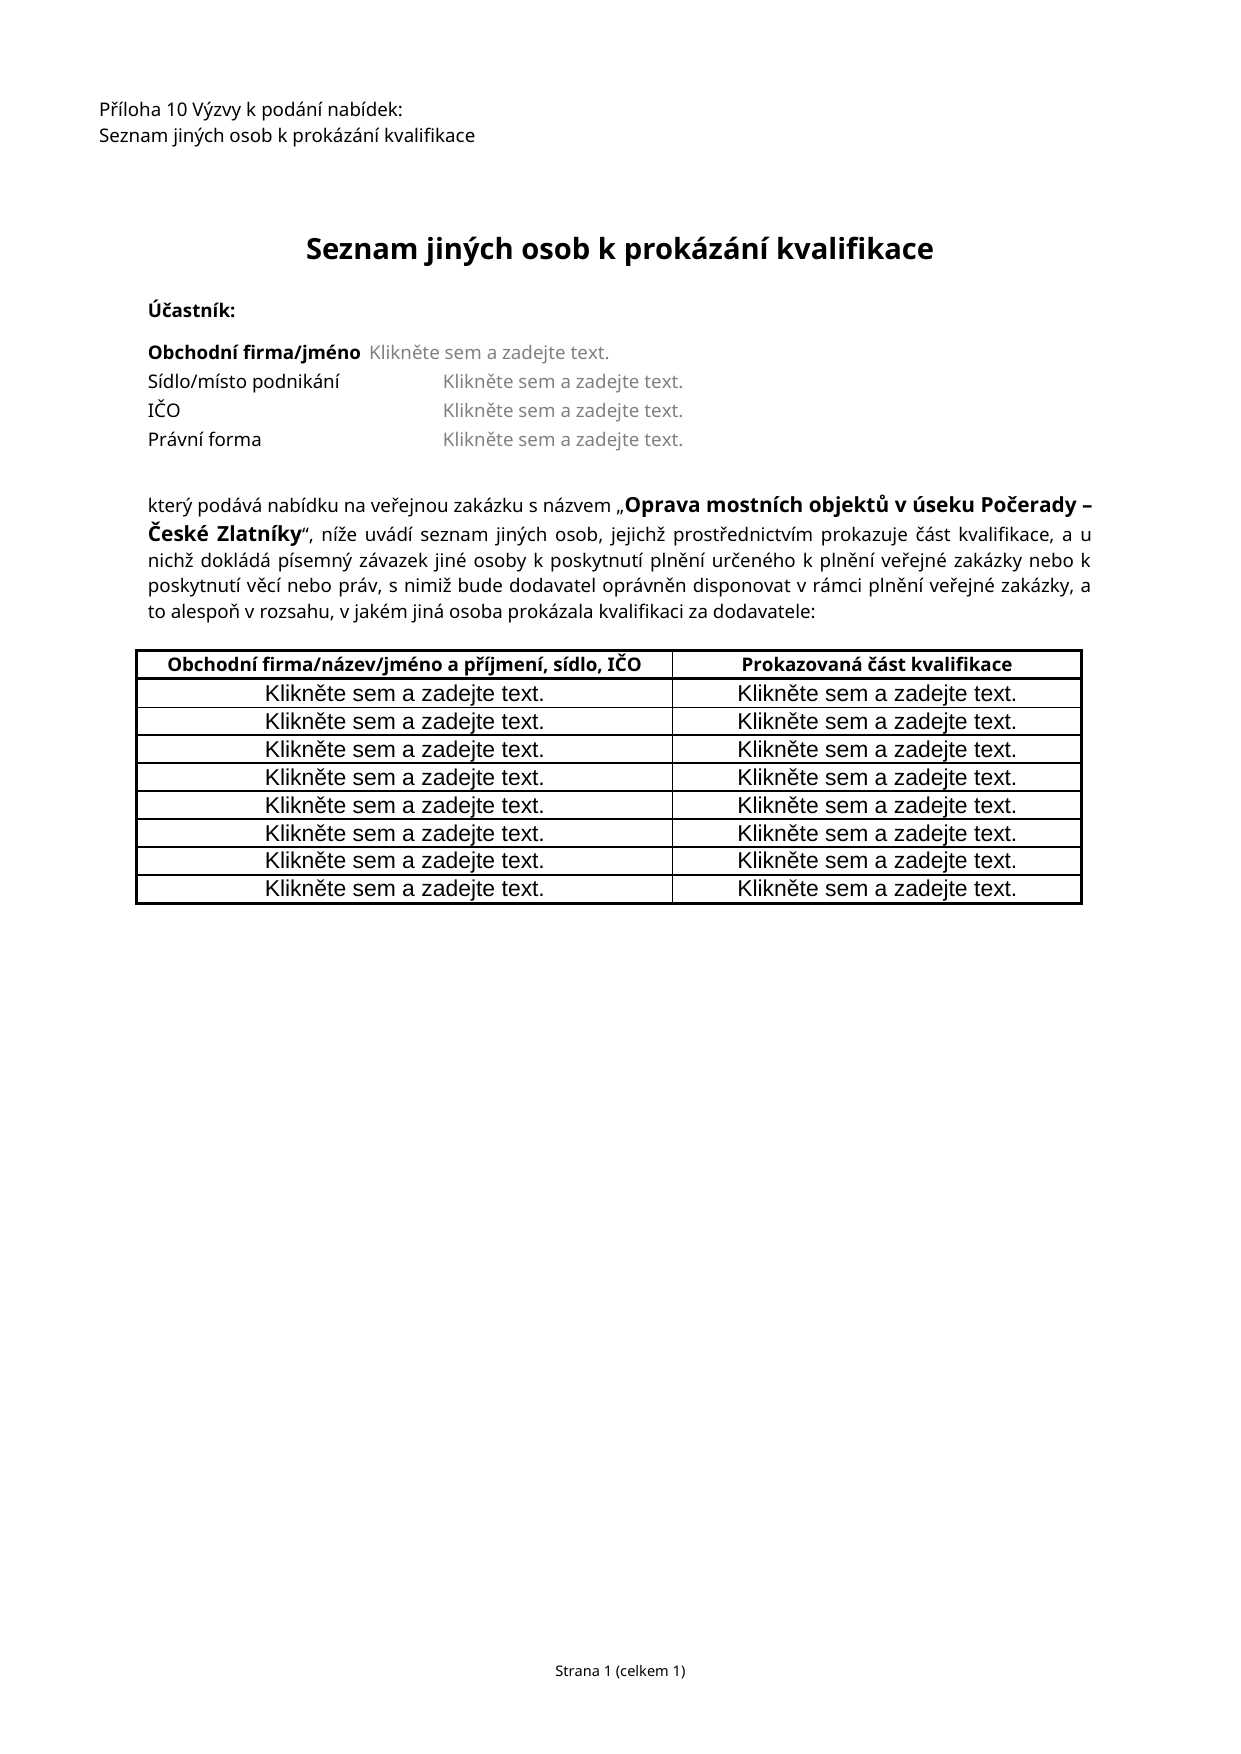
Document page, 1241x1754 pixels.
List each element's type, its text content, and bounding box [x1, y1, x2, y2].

text Účastník: [148, 293, 1093, 324]
table_header Obchodní firma/název/jméno a příjmení, sídlo, IČO [138, 652, 672, 677]
text Obchodní firma/jméno [148, 336, 1093, 365]
text který podává nabídku na veřejnou zakázku s názvem „Oprava mostních objektů v úseku Počerady – České Zlatníky“, níže uvádí seznam jiných osob, jejichž prostřednictvím prokazuje část kvalifikace, a u nichž dokládá písemný závazek jiné osoby k poskytnutí plnění určeného k plnění veřejné zakázky nebo k poskytnutí věcí nebo práv, s nimiž bude dodavatel oprávněn disponovat v rámci plnění veřejné zakázky, a to alespoň v rozsahu, v jakém jiná osoba prokázala kvalifikaci za dodavatele: [148, 490, 1093, 624]
table_header Prokazovaná část kvalifikace [673, 652, 1080, 677]
text IČO [148, 394, 1093, 423]
title Seznam jiných osob k prokázání kvalifikace [148, 228, 1093, 268]
text Právní forma [148, 423, 1093, 452]
text Sídlo/místo podnikání [148, 365, 1093, 394]
